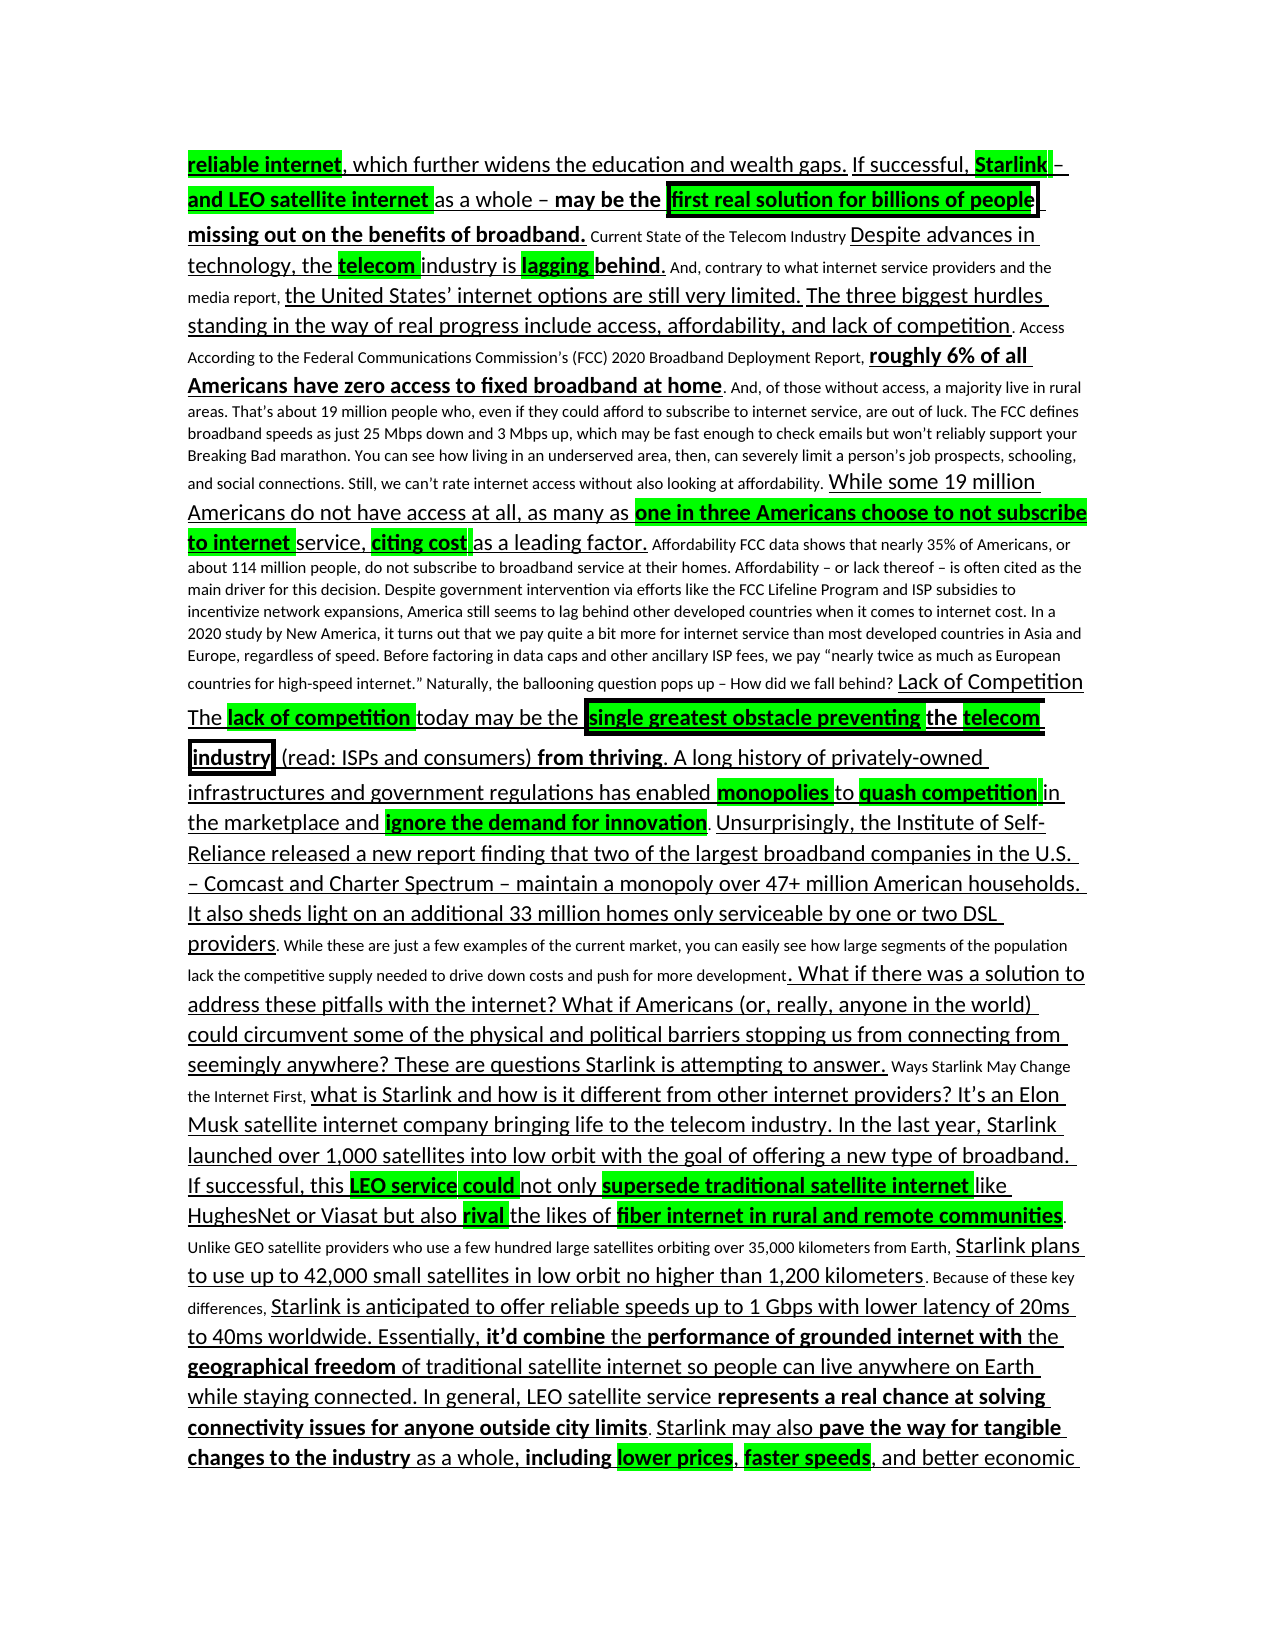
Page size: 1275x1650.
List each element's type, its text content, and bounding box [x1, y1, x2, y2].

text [187, 894, 1087, 1471]
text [187, 150, 1087, 522]
